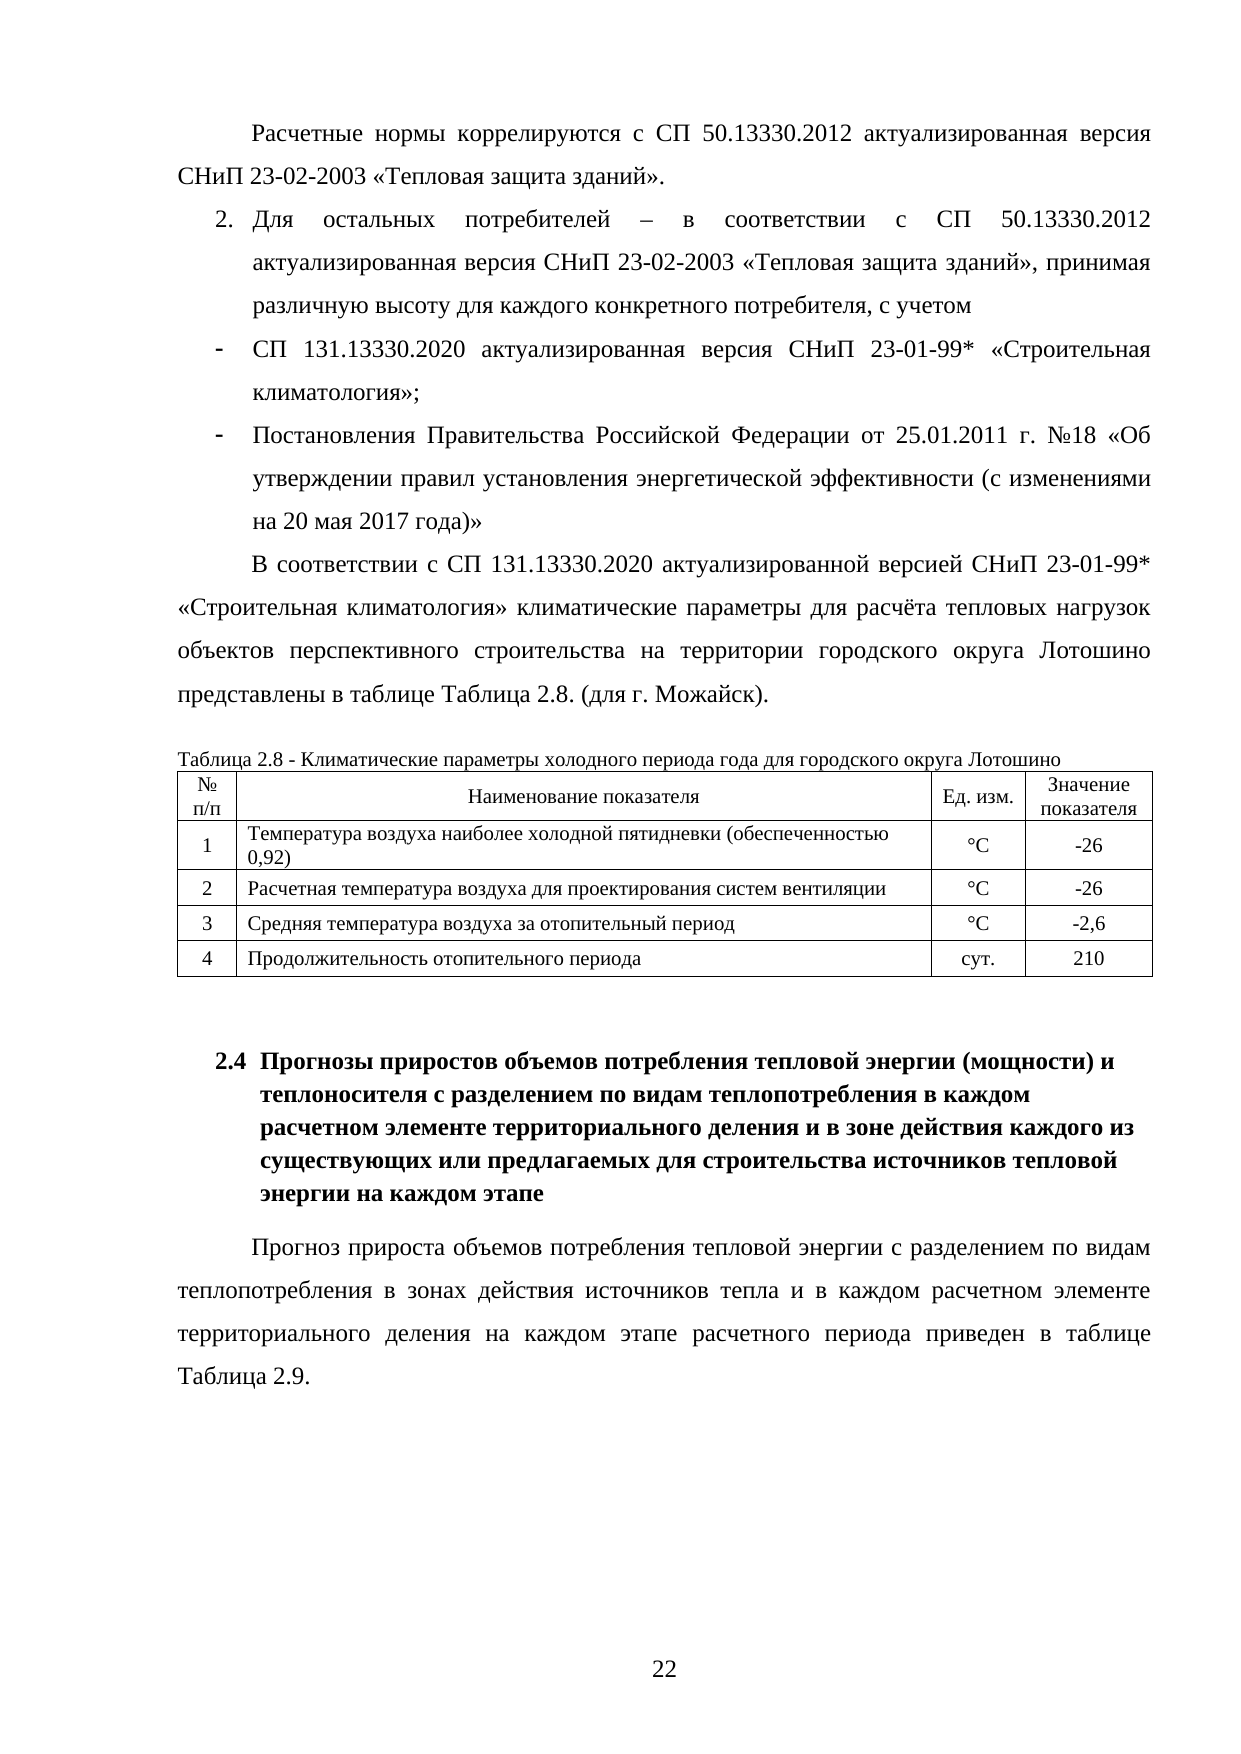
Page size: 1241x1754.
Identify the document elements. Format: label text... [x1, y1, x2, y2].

list Постановления Правительства Российской Федерации от 25.01.2011 г. №18 «Об утверждении правил установления энергетической эффективности (с изменениями на 20 мая 2017 года)» [215, 420, 1152, 535]
table_cell -26 [1026, 870, 1152, 905]
table_cell Расчетная температура воздуха для проектирования систем вентиляции [237, 870, 931, 905]
table_header Значение показателя [1026, 772, 1152, 820]
table_header № п/п [178, 772, 236, 820]
table_cell 2 [178, 870, 236, 905]
list СП 131.13330.2020 актуализированная версия СНиП 23-01-99* «Строительная климатология»; [215, 334, 1152, 406]
table_cell 4 [178, 941, 236, 976]
text Расчетные нормы коррелируются с СП 50.13330.2012 актуализированная версия СНиП 23-02-2003 «Тепловая защита зданий». [177, 118, 1152, 190]
table_cell 210 [1026, 941, 1152, 976]
table_cell сут. [932, 941, 1025, 976]
table_cell Продолжительность отопительного периода [237, 941, 931, 976]
table_cell -26 [1026, 821, 1152, 869]
text Прогноз прироста объемов потребления тепловой энергии с разделением по видам теплопотребления в зонах действия источников тепла и в каждом расчетном элементе территориального деления на каждом этапе расчетного периода приведен в таблице Таблица 2.9. [177, 1232, 1152, 1390]
table_cell °С [932, 821, 1025, 869]
table_cell -2,6 [1026, 906, 1152, 940]
table_cell Средняя температура воздуха за отопительный период [237, 906, 931, 940]
table_cell °С [932, 906, 1025, 940]
list Для остальных потребителей – в соответствии с СП 50.13330.2012 актуализированная версия СНиП 23-02-2003 «Тепловая защита зданий», принимая различную высоту для каждого конкретного потребителя, с учетом [215, 204, 1152, 319]
table_cell 1 [178, 821, 236, 869]
text В соответствии с СП 131.13330.2020 актуализированной версией СНиП 23-01-99* «Строительная климатология» климатические параметры для расчёта тепловых нагрузок объектов перспективного строительства на территории городского округа Лотошино представлены в таблице Таблица 2.8. (для г. Можайск). [177, 549, 1152, 707]
table_cell °С [932, 870, 1025, 905]
table_cell Температура воздуха наиболее холодной пятидневки (обеспеченностью 0,92) [237, 821, 931, 869]
table_header Ед. изм. [932, 772, 1025, 820]
table_header Наименование показателя [237, 772, 931, 820]
table_cell 3 [178, 906, 236, 940]
subtitle Прогнозы приростов объемов потребления тепловой энергии (мощности) и теплоносителя с разделением по видам теплопотребления в каждом расчетном элементе территориального деления и в зоне действия каждого из существующих или предлагаемых для строительства источников тепловой энергии на каждом этапе [215, 1046, 1152, 1207]
